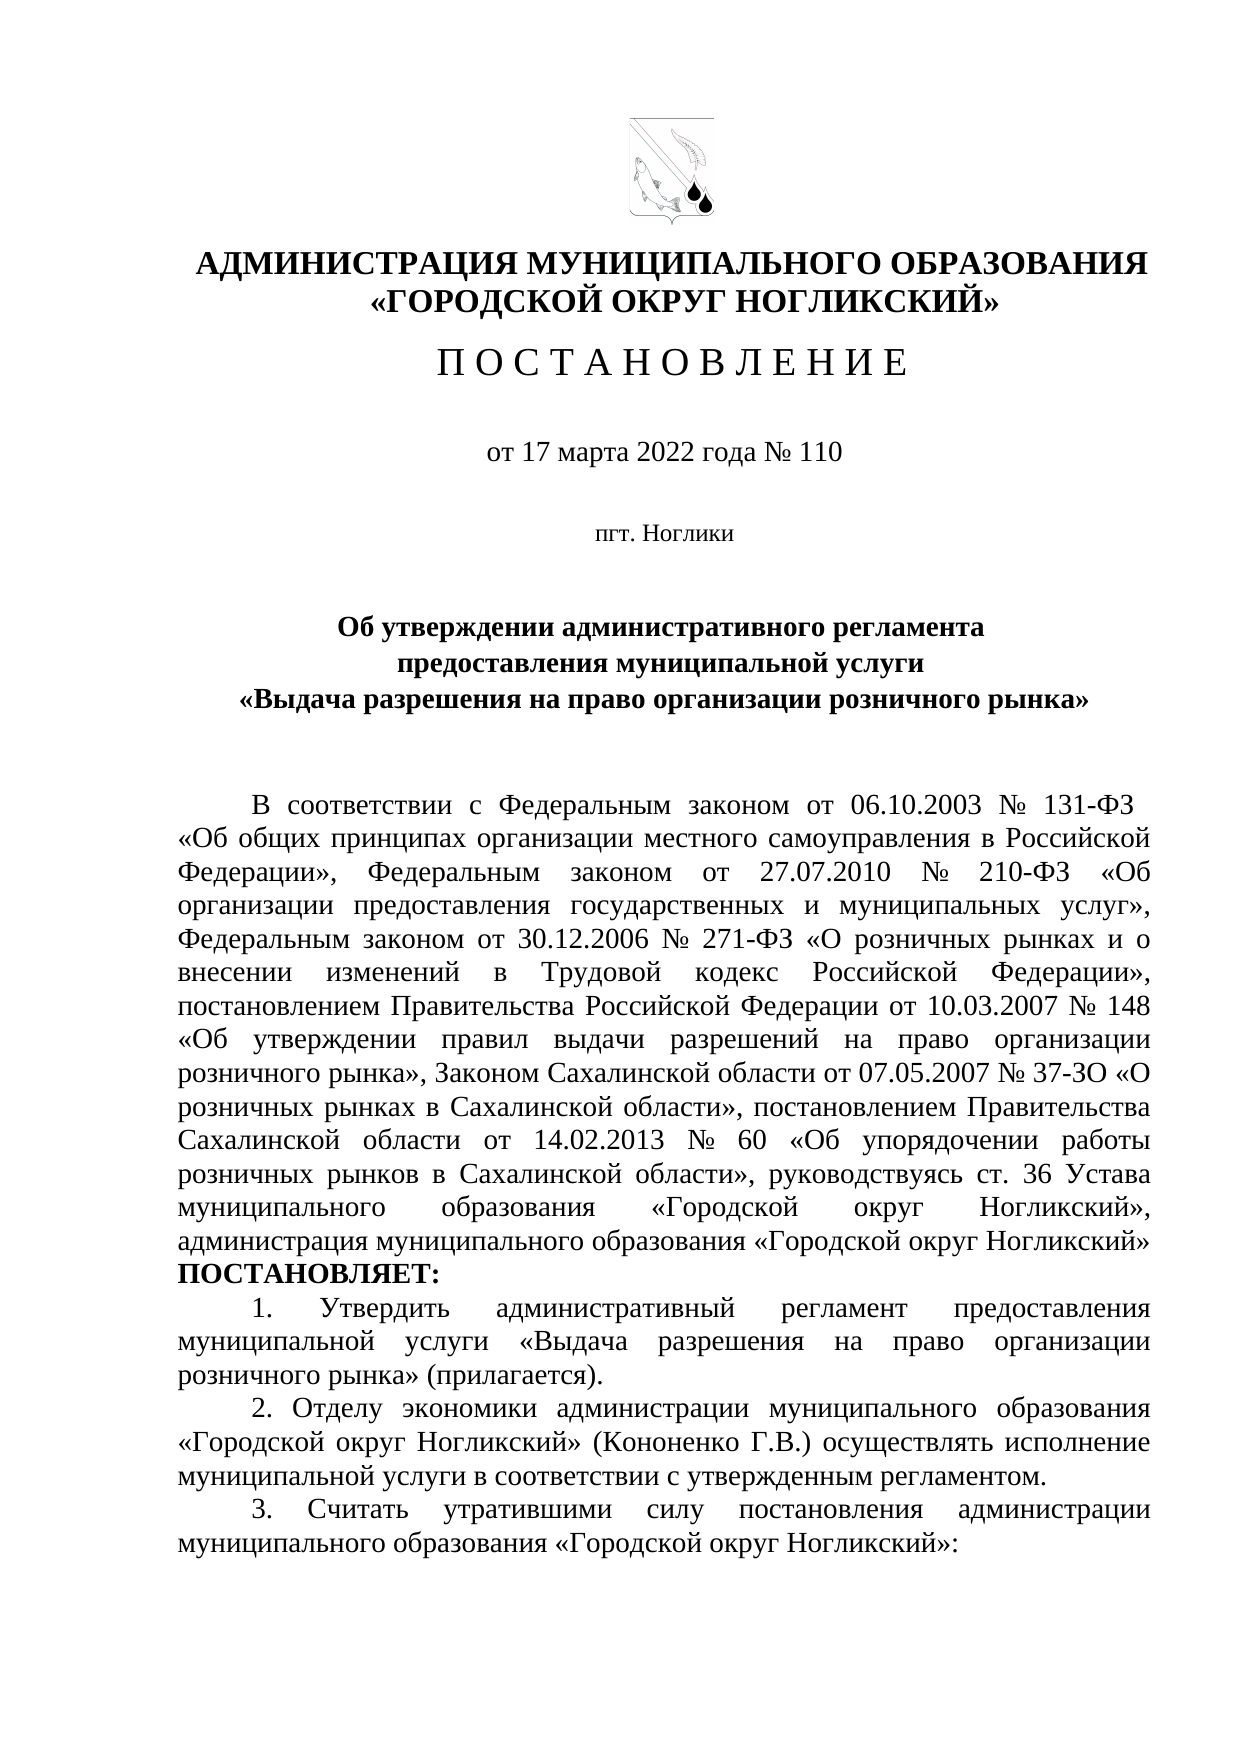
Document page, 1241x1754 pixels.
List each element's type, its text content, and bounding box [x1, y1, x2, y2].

text от № [177, 434, 1152, 468]
text В соответствии с Федеральным законом от 06.10.2003 № 131-ФЗ «Об общих принципах организации местного самоуправления в Российской Федерации», Федеральным законом от 27.07.2010 № 210-ФЗ «Об организации предоставления государственных и муниципальных услуг», Федеральным законом от 30.12.2006 № 271-ФЗ «О розничных рынках и о внесении изменений в Трудовой кодекс Российской Федерации», постановлением Правительства Российской Федерации от 10.03.2007 № 148 «Об утверждении правил выдачи разрешений на право организации розничного рынка», Законом Сахалинской области от 07.05.2007 № 37-ЗО «О розничных рынках в Сахалинской области», постановлением Правительства Сахалинской области от 14.02.2013 № 60 «Об упорядочении работы розничных рынков в Сахалинской области», руководствуясь ст. 36 Устава муниципального образования «Городской округ Ногликский», администрация муниципального образования «Городской округ Ногликский» ПОСТАНОВЛЯЕТ: [177, 787, 1152, 1290]
picture [629, 118, 714, 225]
text пгт. Ноглики [177, 518, 1152, 546]
text 1. Утвердить административный регламент предоставления муниципальной услуги «Выдача разрешения на право организации розничного рынка» (прилагается). [177, 1290, 1152, 1391]
list 2. Отделу экономики администрации муниципального образования «Городской округ Ногликский» (Кононенко Г.В.) осуществлять исполнение муниципальной услуги в соответствии с утвержденным регламентом. [177, 1391, 1152, 1491]
text Об утверждении административного регламента предоставления муниципальной услуги «Выдача разрешения на право организации розничного рынка» [177, 609, 1152, 715]
text 3. Считать утратившими силу постановления администрации муниципального образования «Городской округ Ногликский»: [177, 1491, 1152, 1558]
table_header АДМИНИСТРАЦИЯ МУНИЦИПАЛЬНОГО ОБРАЗОВАНИЯ «ГОРОДСКОЙ ОКРУГ НОГЛИКСКИЙ» П О С Т А Н О В Л Е Н И Е [177, 118, 1167, 384]
